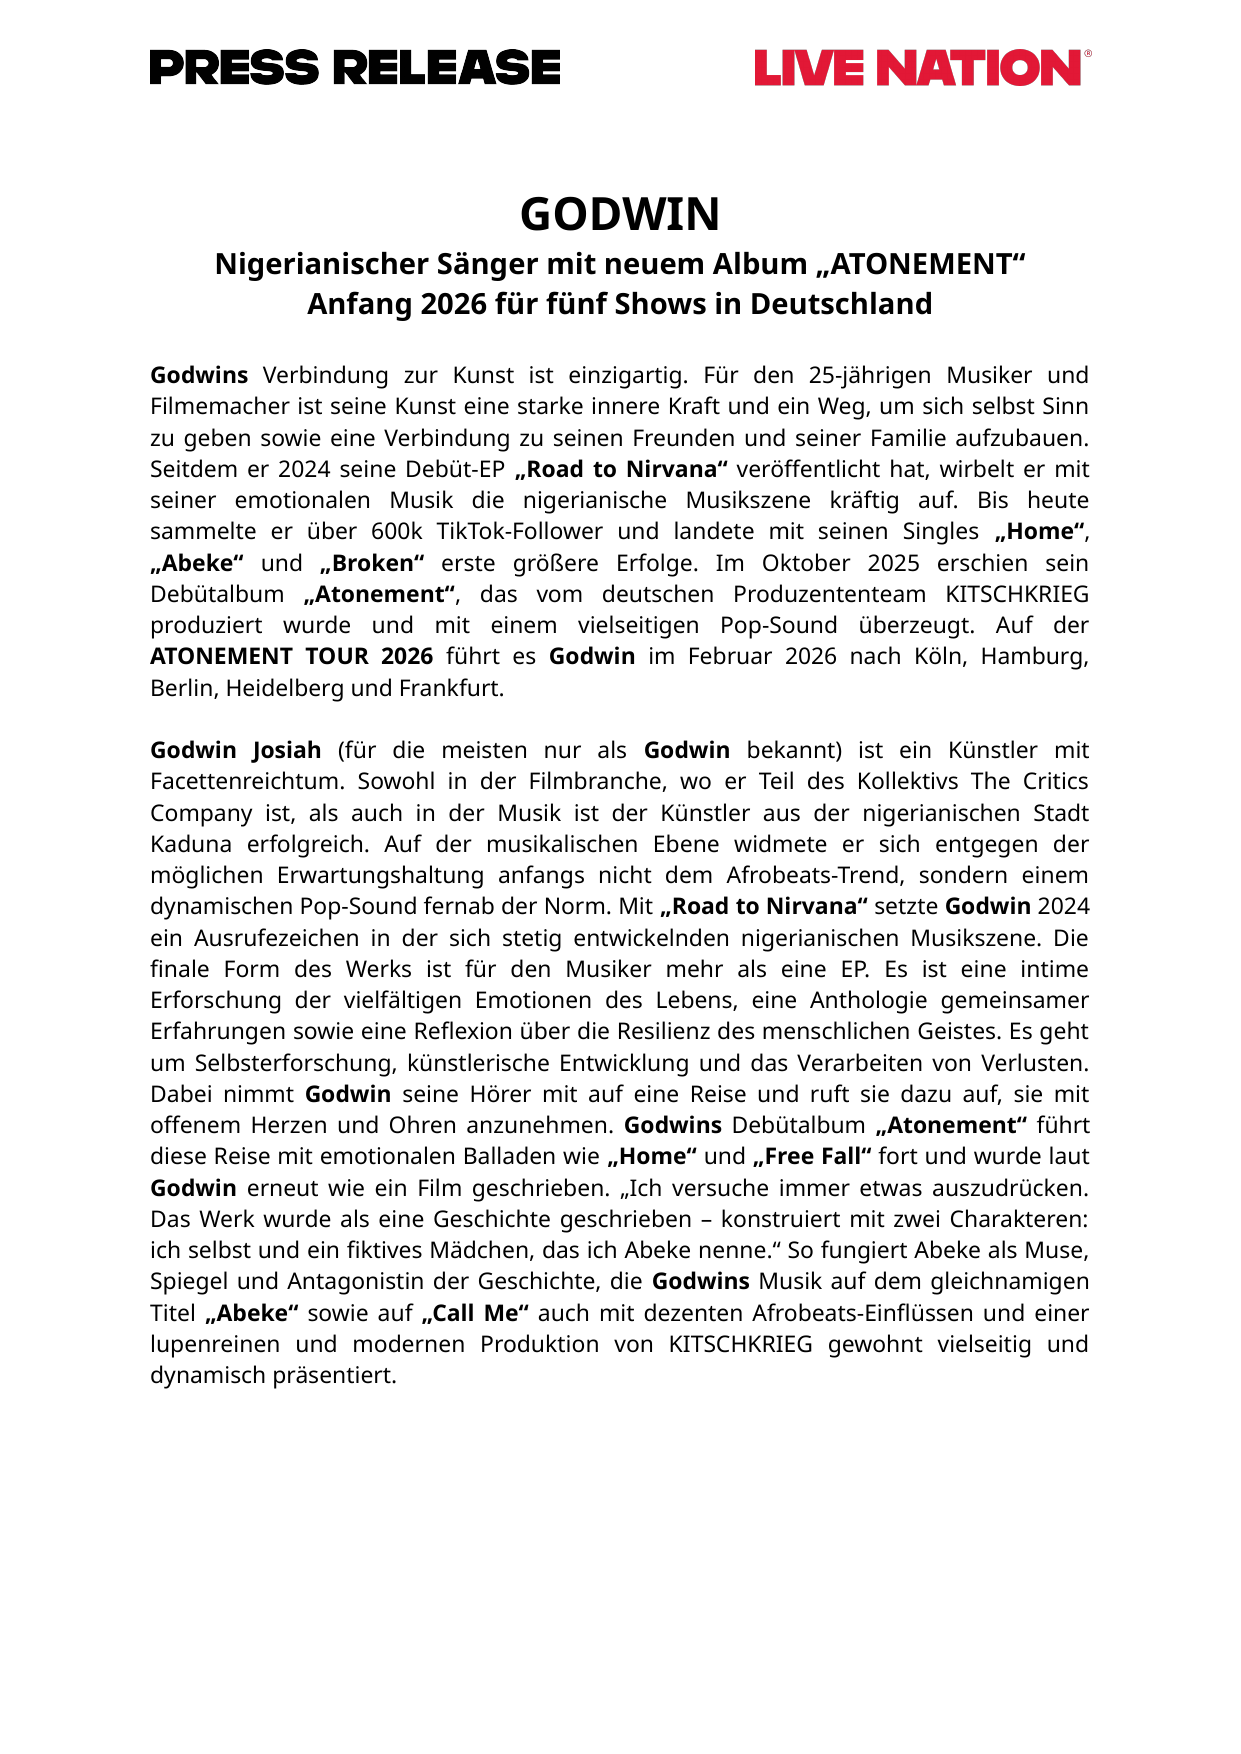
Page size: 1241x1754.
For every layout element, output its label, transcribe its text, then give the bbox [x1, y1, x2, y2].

text Anfang 2026 für fünf Shows in Deutschland [150, 283, 1090, 323]
text Nigerianischer Sänger mit neuem Album „ATONEMENT“ [150, 244, 1090, 283]
picture [150, 49, 560, 85]
text Godwins Verbindung zur Kunst ist einzigartig. Für den 25-jährigen Musiker und Filmemacher ist seine Kunst eine starke innere Kraft und ein Weg, um sich selbst Sinn zu geben sowie eine Verbindung zu seinen Freunden und seiner Familie aufzubauen. Seitdem er 2024 seine Debüt-EP „Road to Nirvana“ veröffentlicht hat, wirbelt er mit seiner emotionalen Musik die nigerianische Musikszene kräftig auf. Bis heute sammelte er über 600k TikTok-Follower und landete mit seinen Singles „Home“, „Abeke“ und „Broken“ erste größere Erfolge. Im Oktober 2025 erschien sein Debütalbum „Atonement“, das vom deutschen Produzententeam KITSCHKRIEG produziert wurde und mit einem vielseitigen Pop-Sound überzeugt. Auf der ATONEMENT TOUR 2026 führt es Godwin im Februar 2026 nach Köln, Hamburg, Berlin, Heidelberg und Frankfurt. [150, 359, 1090, 703]
title GODWIN [150, 181, 1090, 244]
text Godwin Josiah (für die meisten nur als Godwin bekannt) ist ein Künstler mit Facettenreichtum. Sowohl in der Filmbranche, wo er Teil des Kollektivs The Critics Company ist, als auch in der Musik ist der Künstler aus der nigerianischen Stadt Kaduna erfolgreich. Auf der musikalischen Ebene widmete er sich entgegen der möglichen Erwartungshaltung anfangs nicht dem Afrobeats-Trend, sondern einem dynamischen Pop-Sound fernab der Norm. Mit „Road to Nirvana“ setzte Godwin 2024 ein Ausrufezeichen in der sich stetig entwickelnden nigerianischen Musikszene. Die finale Form des Werks ist für den Musiker mehr als eine EP. Es ist eine intime Erforschung der vielfältigen Emotionen des Lebens, eine Anthologie gemeinsamer Erfahrungen sowie eine Reflexion über die Resilienz des menschlichen Geistes. Es geht um Selbsterforschung, künstlerische Entwicklung und das Verarbeiten von Verlusten. Dabei nimmt Godwin seine Hörer mit auf eine Reise und ruft sie dazu auf, sie mit offenem Herzen und Ohren anzunehmen. Godwins Debütalbum „Atonement“ führt diese Reise mit emotionalen Balladen wie „Home“ und „Free Fall“ fort und wurde laut Godwin erneut wie ein Film geschrieben. „Ich versuche immer etwas auszudrücken. Das Werk wurde als eine Geschichte geschrieben – konstruiert mit zwei Charakteren: ich selbst und ein fiktives Mädchen, das ich Abeke nenne.“ So fungiert Abeke als Muse, Spiegel und Antagonistin der Geschichte, die Godwins Musik auf dem gleichnamigen Titel „Abeke“ sowie auf „Call Me“ auch mit dezenten Afrobeats-Einflüssen und einer lupenreinen und modernen Produktion von KITSCHKRIEG gewohnt vielseitig und dynamisch präsentiert. [150, 734, 1090, 1390]
picture [755, 49, 1092, 86]
